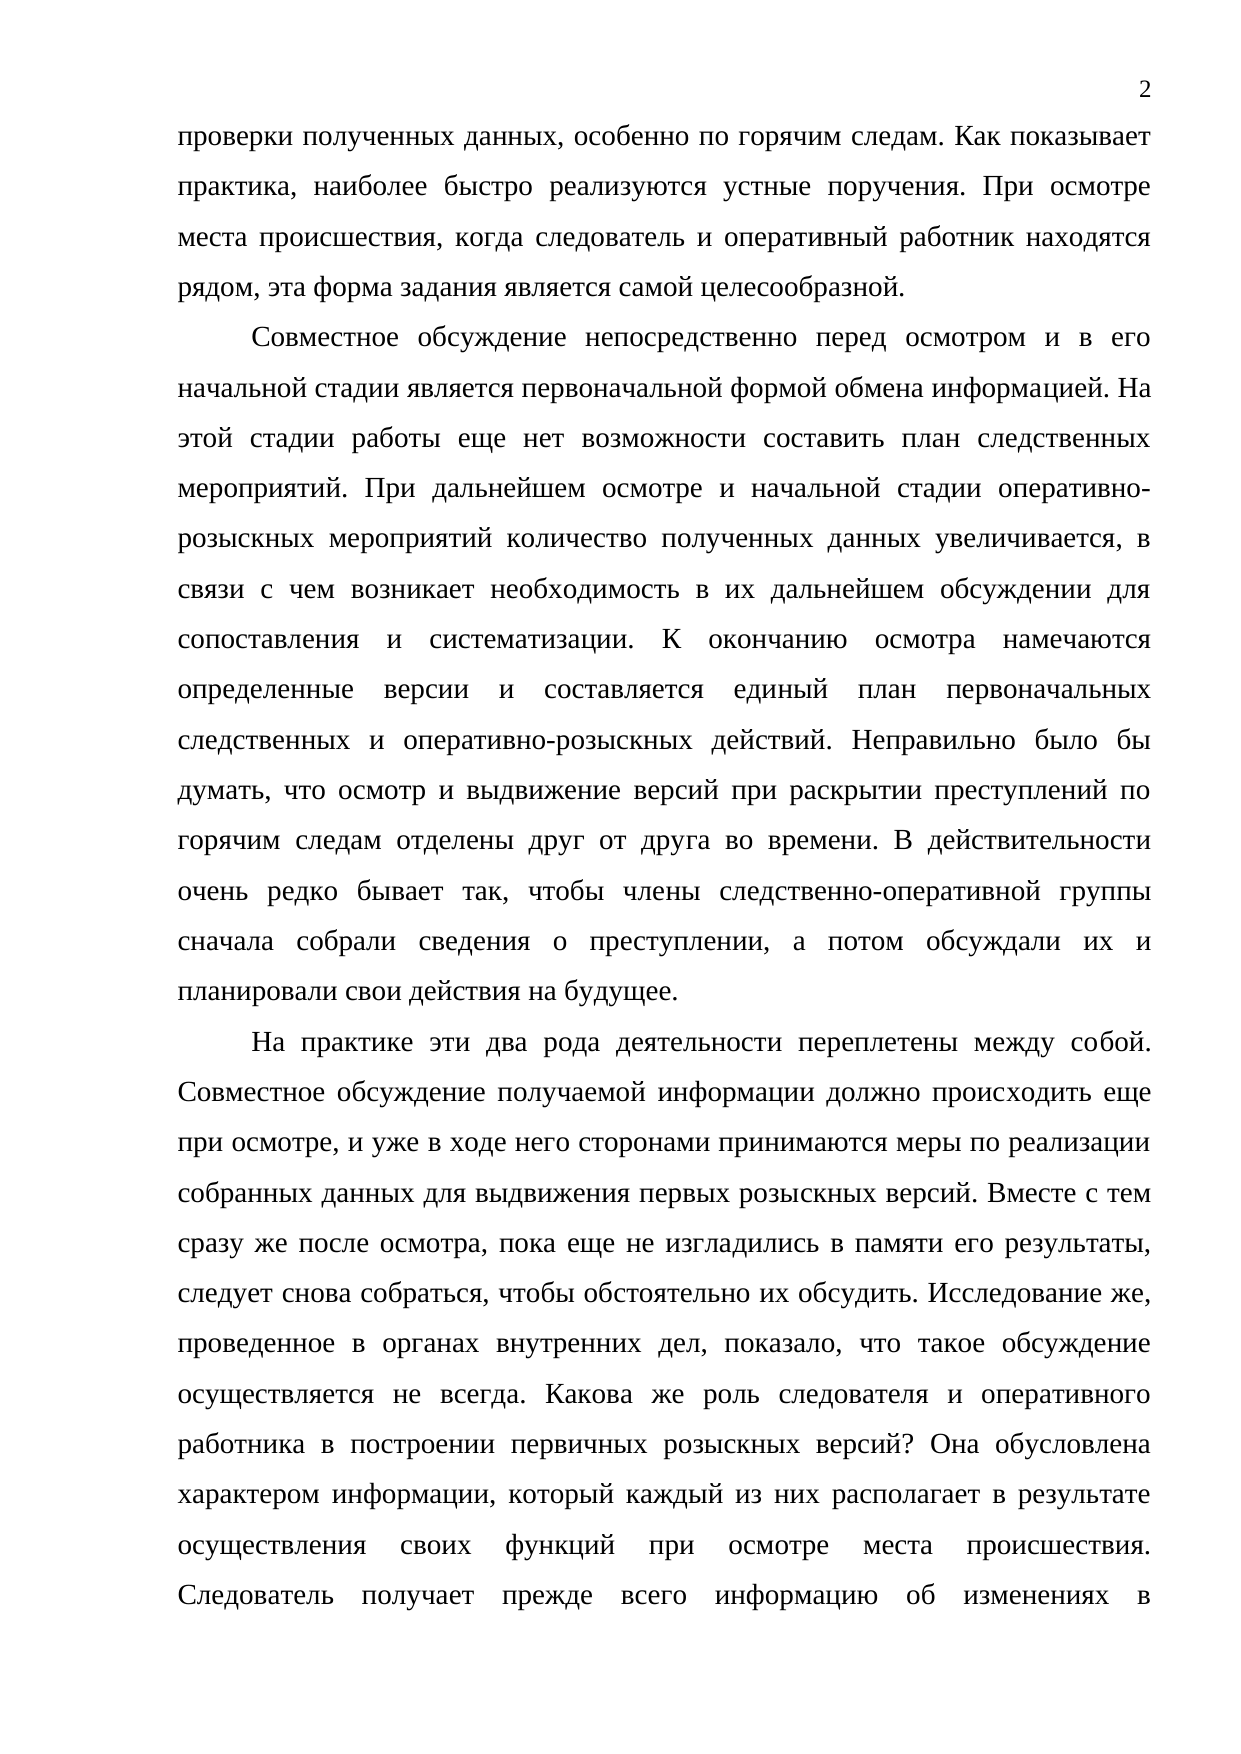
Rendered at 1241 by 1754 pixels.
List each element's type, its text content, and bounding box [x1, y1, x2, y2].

text Совместное обсуждение непосредственно перед осмотром и в его начальной стадии является первоначальной формой обмена информацией. На этой стадии работы еще нет возможности составить план следственных мероприятий. При дальнейшем осмотре и начальной стадии оперативно-розыскных мероприятий количество полученных данных увеличивается, в связи с чем возникает необходимость в их дальнейшем обсуждении для сопоставления и систематизации. К окончанию осмотра намечаются определенные версии и составляется единый план первоначальных следственных и оперативно-розыскных действий. Неправильно было бы думать, что осмотр и выдвижение версий при раскрытии преступлений по горячим следам отделены друг от друга во времени. В действительности очень редко бывает так, чтобы члены следственно-оперативной группы сначала собрали сведения о преступлении, а потом обсуждали их и планировали свои действия на будущее. [177, 319, 1152, 1007]
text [177, 1024, 1152, 1611]
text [177, 118, 1152, 303]
